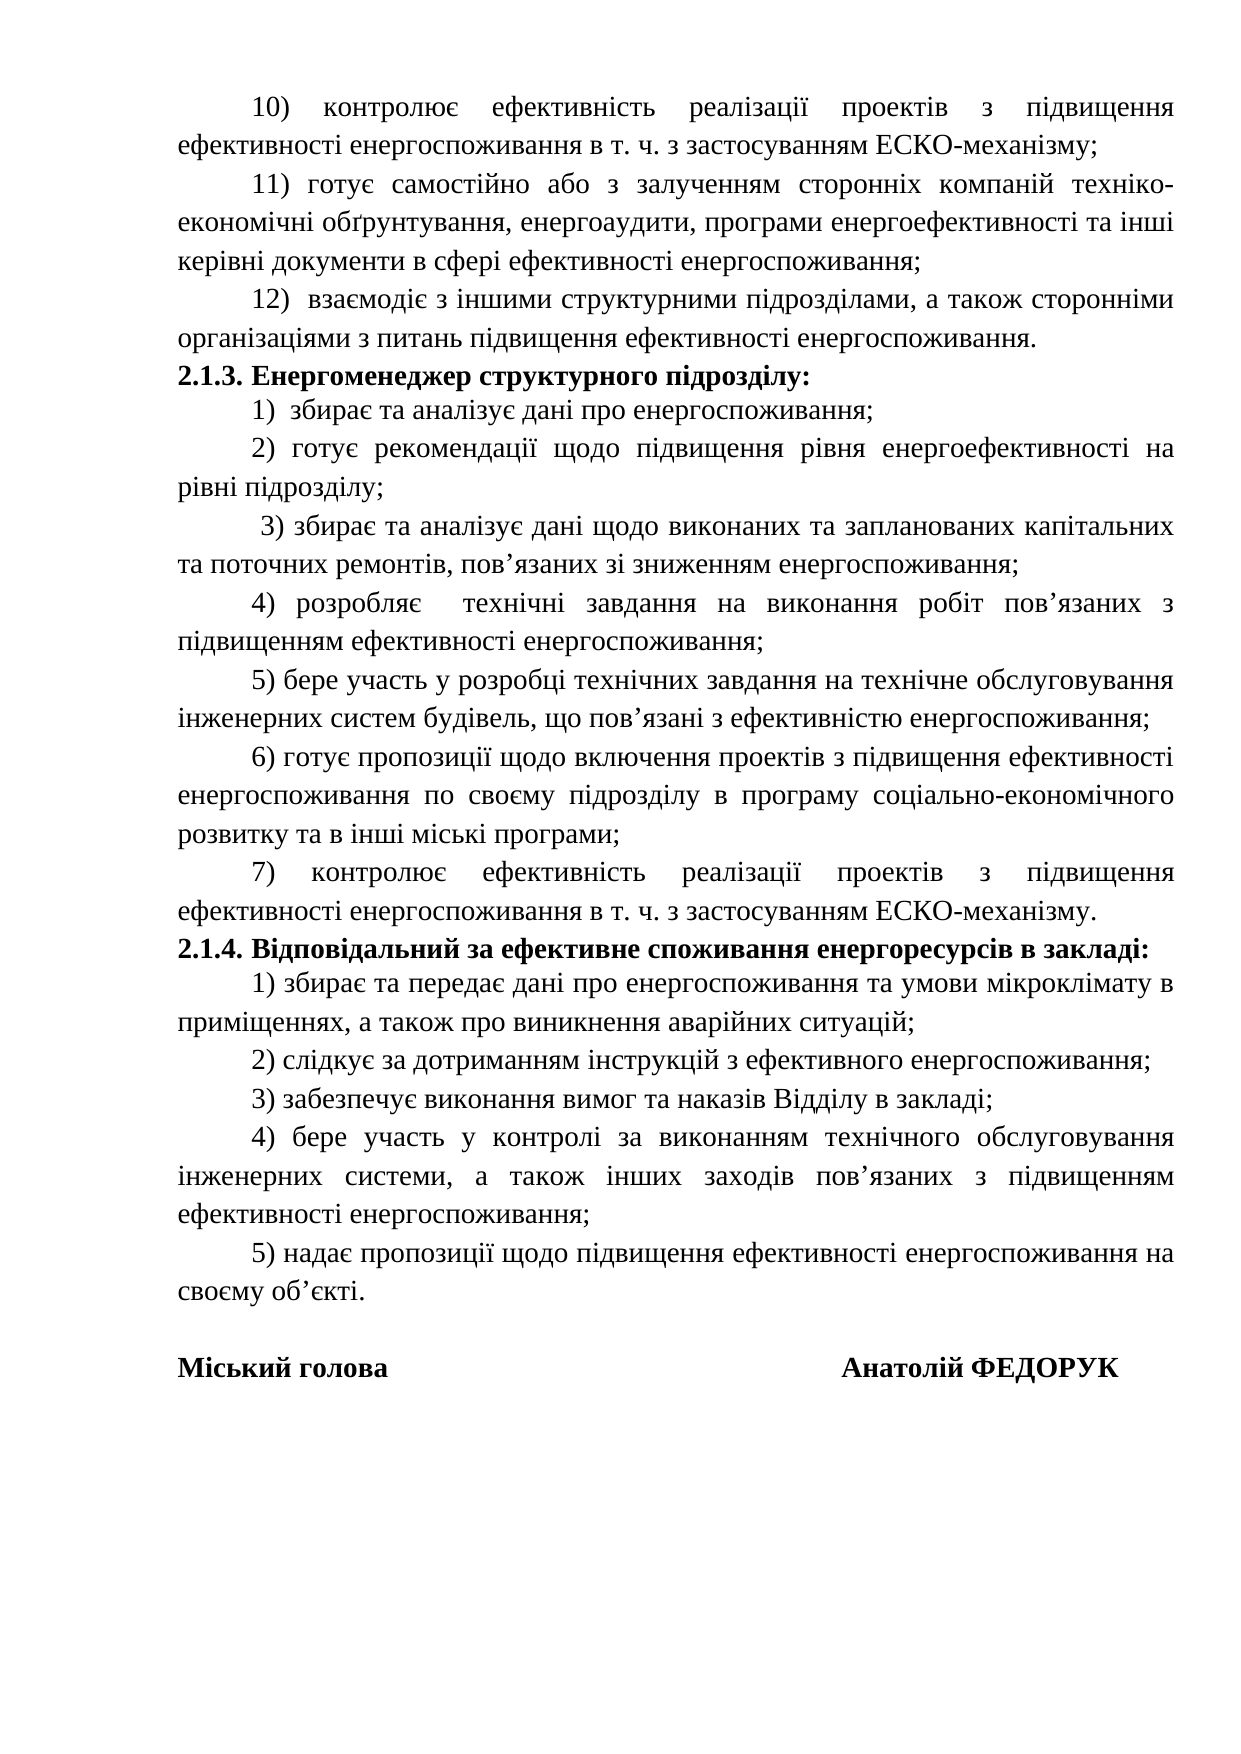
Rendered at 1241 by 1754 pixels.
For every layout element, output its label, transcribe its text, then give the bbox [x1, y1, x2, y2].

list 11) готує самостійно або з залученням сторонніх компаній техніко-економічні обґрунтування, енергоаудити, програми енергоефективності та інші керівні документи в сфері ефективності енергоспоживання; [177, 166, 1175, 276]
list 3) забезпечує виконання вимог та наказів Відділу в закладі; [177, 1081, 1175, 1114]
list 6) готує пропозиції щодо включення проектів з підвищення ефективності енергоспоживання по своєму підрозділу в програму соціально-економічного розвитку та в інші міські програми; [177, 739, 1175, 849]
list 5) бере участь у розробці технічних завдання на технічне обслуговування інженерних систем будівель, що пов’язані з ефективністю енергоспоживання; [177, 662, 1175, 734]
list 1) збирає та аналізує дані про енергоспоживання; [177, 392, 1175, 426]
list 4) бере участь у контролі за виконанням технічного обслуговування інженерних системи, а також інших заходів пов’язаних з підвищенням ефективності енергоспоживання; [177, 1119, 1175, 1230]
list Енергоменеджер структурного підрозділу: [177, 358, 1175, 392]
list 2) готує рекомендації щодо підвищення рівня енергоефективності на рівні підрозділу; [177, 431, 1175, 503]
text Міський голова Анатолій ФЕДОРУК [177, 1351, 1175, 1384]
list 1) збирає та передає дані про енергоспоживання та умови мікроклімату в приміщеннях, а також про виникнення аварійних ситуацій; [177, 965, 1175, 1037]
list 5) надає пропозиції щодо підвищення ефективності енергоспоживання на своєму об’єкті. [177, 1235, 1175, 1307]
list 3) збирає та аналізує дані щодо виконаних та запланованих капітальних та поточних ремонтів, пов’язаних зі зниженням енергоспоживання; [177, 508, 1175, 580]
list Відповідальний за ефективне споживання енергоресурсів в закладі: [177, 932, 1175, 965]
list 2) слідкує за дотриманням інструкцій з ефективного енергоспоживання; [177, 1042, 1175, 1076]
list 12) взаємодіє з іншими структурними підрозділами, а також сторонніми організаціями з питань підвищення ефективності енергоспоживання. [177, 281, 1175, 353]
list 4) розробляє технічні завдання на виконання робіт пов’язаних з підвищенням ефективності енергоспоживання; [177, 585, 1175, 657]
list 7) контролює ефективність реалізації проектів з підвищення ефективності енергоспоживання в т. ч. з застосуванням ЕСКО-механізму. [177, 854, 1175, 927]
list 10) контролює ефективність реалізації проектів з підвищення ефективності енергоспоживання в т. ч. з застосуванням ЕСКО-механізму; [177, 89, 1175, 161]
